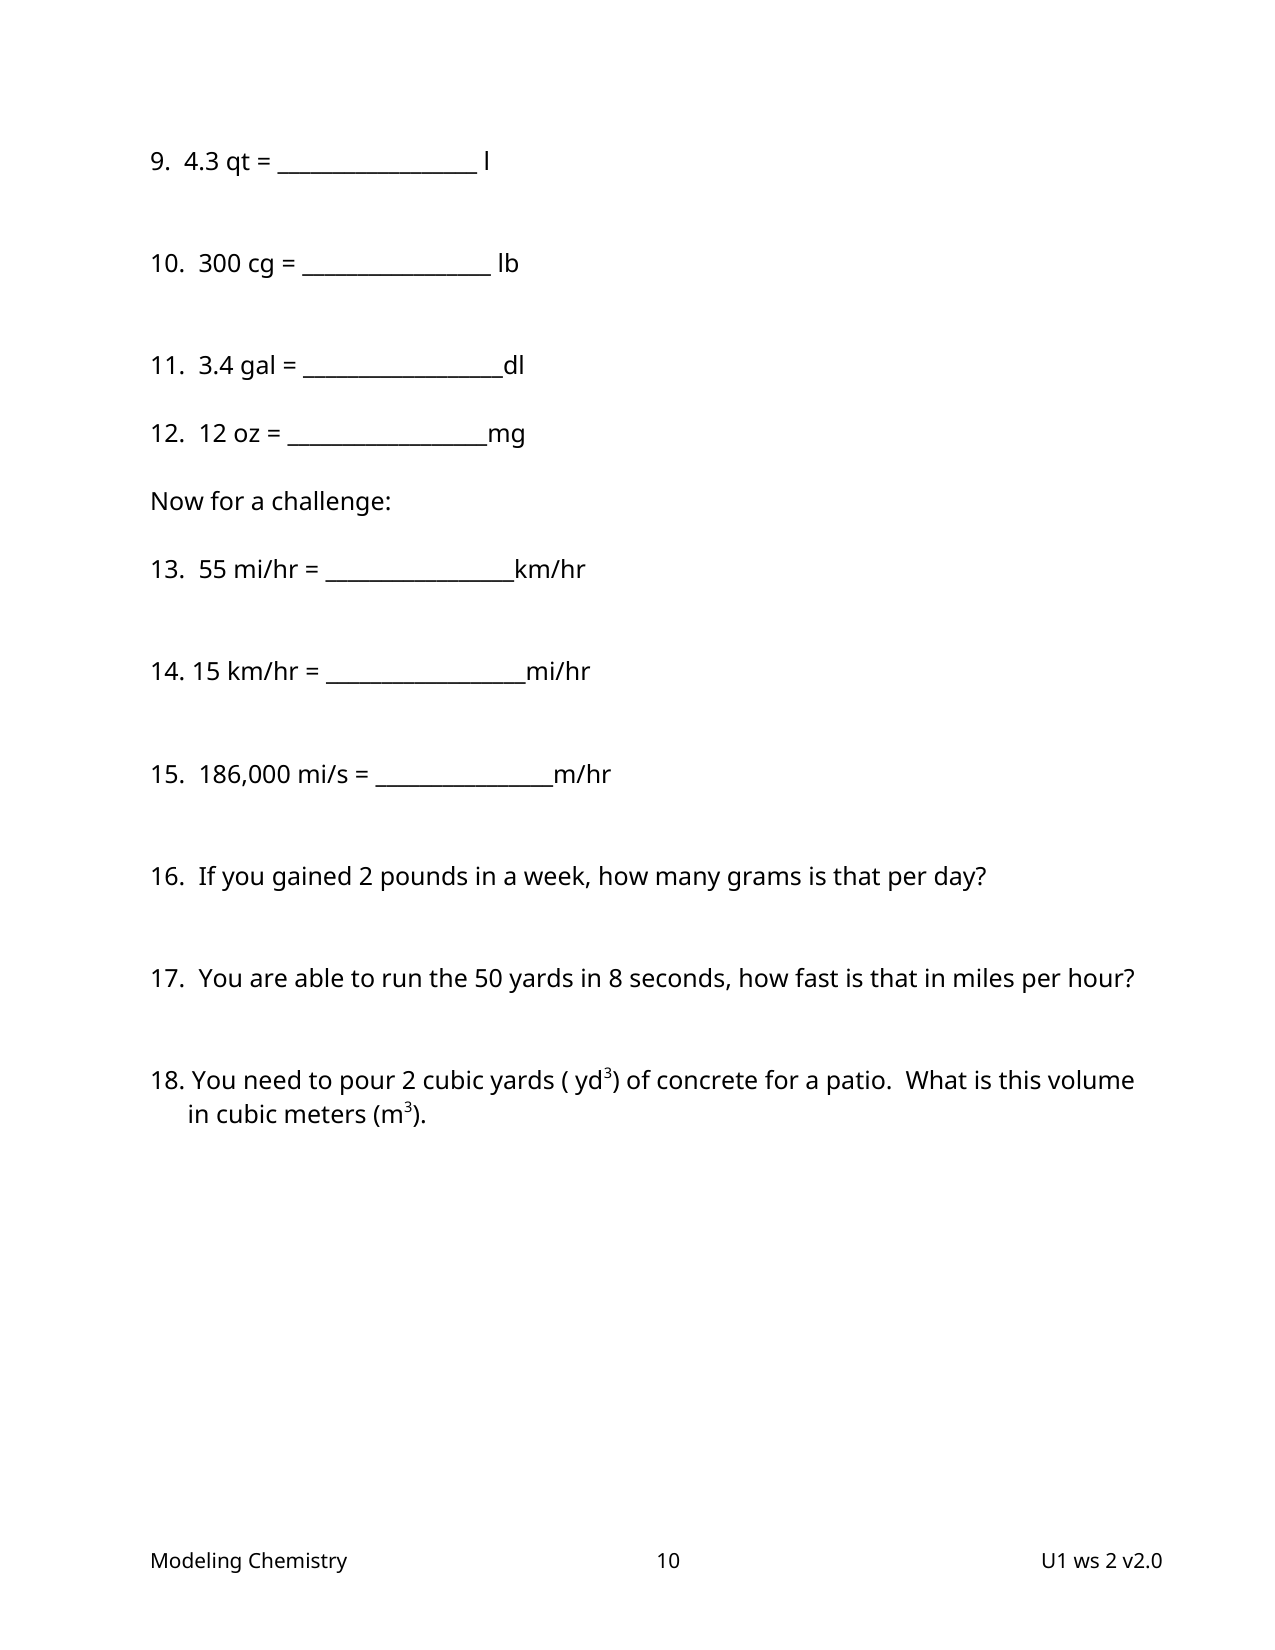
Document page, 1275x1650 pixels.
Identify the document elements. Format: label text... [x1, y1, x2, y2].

text 13. 55 mi/hr = _________________km/hr [150, 552, 1162, 586]
text 17. You are able to run the 50 yards in 8 seconds, how fast is that in miles per hour? [150, 961, 1162, 995]
text 18. You need to pour 2 cubic yards ( yd3) of concrete for a patio. What is this volume in cubic meters (m3). [150, 1063, 1162, 1131]
text 11. 3.4 gal = __________________dl [150, 347, 1162, 382]
text 10. 300 cg = _________________ lb [150, 245, 1162, 279]
text 9. 4.3 qt = __________________ l [150, 143, 1162, 177]
text 15. 186,000 mi/s = ________________m/hr [150, 756, 1162, 790]
text Now for a challenge: [150, 484, 1162, 518]
text 14. 15 km/hr = __________________mi/hr [150, 654, 1162, 688]
text 16. If you gained 2 pounds in a week, how many grams is that per day? [150, 858, 1162, 892]
text 12. 12 oz = __________________mg [150, 416, 1162, 450]
